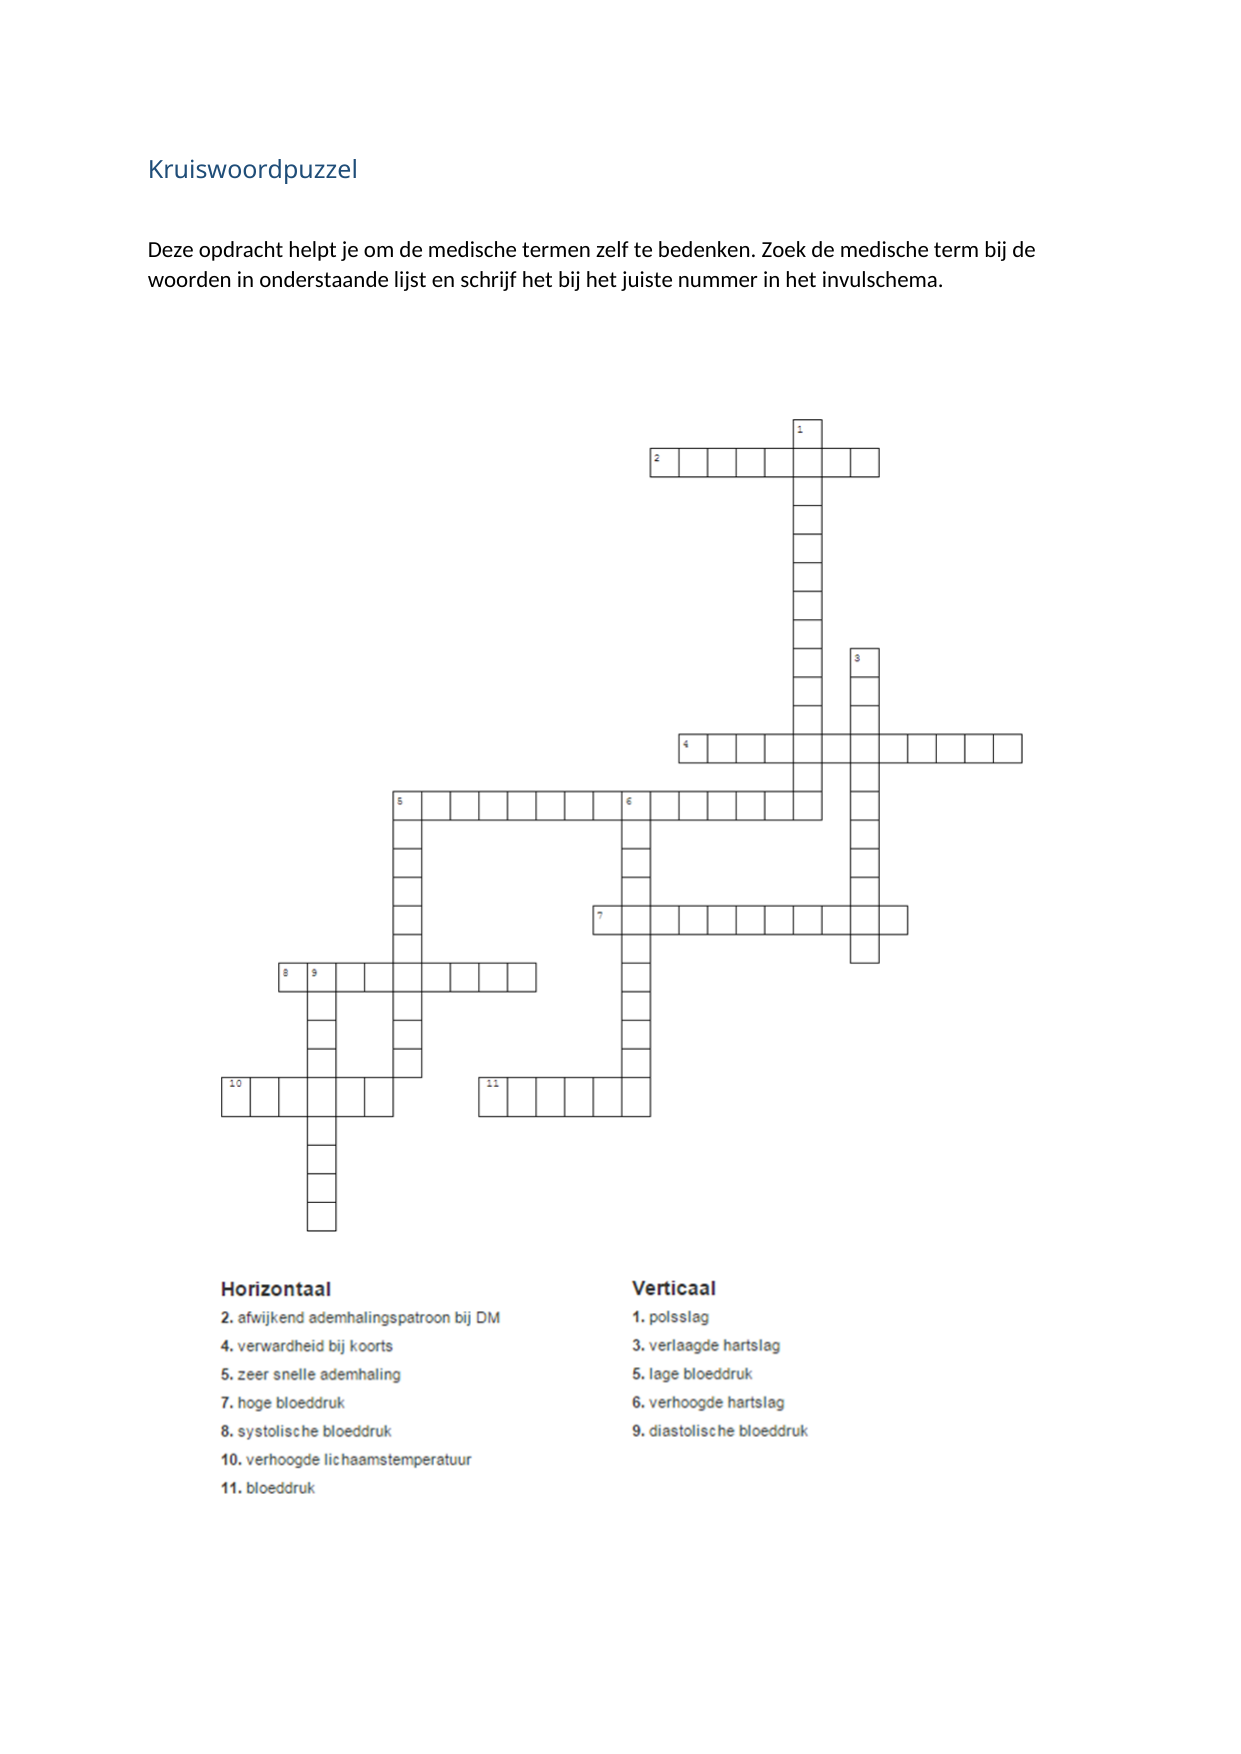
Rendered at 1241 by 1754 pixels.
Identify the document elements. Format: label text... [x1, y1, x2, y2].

picture [147, 406, 1093, 1246]
picture [147, 1264, 942, 1521]
subtitle Kruiswoordpuzzel [148, 152, 1093, 186]
text Deze opdracht helpt je om de medische termen zelf te bedenken. Zoek de medische term bij de woorden in onderstaande lijst en schrijf het bij het juiste nummer in het invulschema. [148, 235, 1093, 294]
